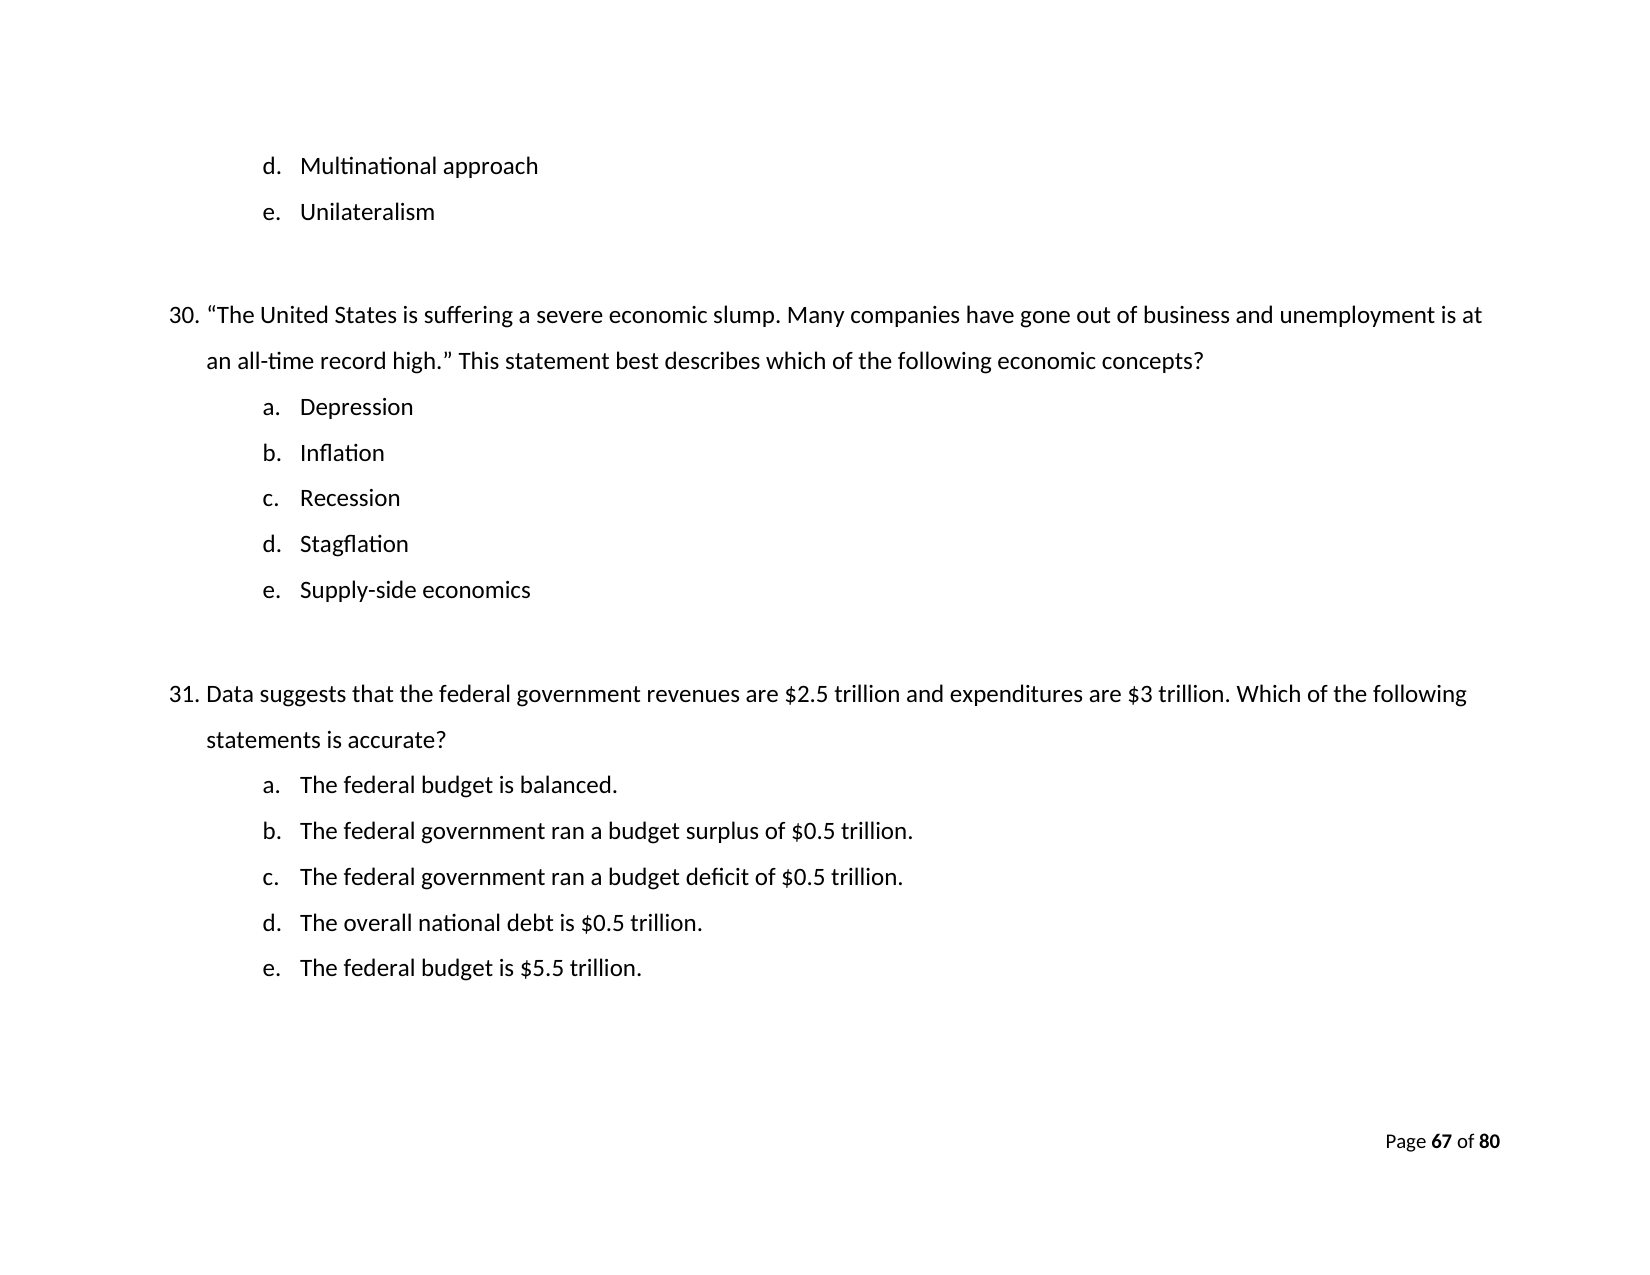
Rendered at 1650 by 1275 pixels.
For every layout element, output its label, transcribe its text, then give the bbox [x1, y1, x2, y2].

list Supply-side economics [262, 574, 1500, 604]
list Data suggests that the federal government revenues are $2.5 trillion and expenditures are $3 trillion. Which of the following statements is accurate? [169, 678, 1500, 754]
list The federal government ran a budget surplus of $0.5 trillion. [262, 815, 1500, 846]
list The federal budget is balanced. [262, 769, 1500, 800]
list “The United States is suffering a severe economic slump. Many companies have gone out of business and unemployment is at an all-time record high.” This statement best describes which of the following economic concepts? [169, 300, 1500, 376]
list Unilateralism [262, 196, 1500, 226]
list The federal government ran a budget deficit of $0.5 trillion. [262, 861, 1500, 891]
list Stagflation [262, 528, 1500, 559]
list Depression [262, 391, 1500, 422]
list The federal budget is $5.5 trillion. [262, 952, 1500, 983]
list Multinational approach [262, 150, 1500, 181]
list The overall national debt is $0.5 trillion. [262, 907, 1500, 937]
list Inflation [262, 437, 1500, 467]
list Recession [262, 483, 1500, 513]
